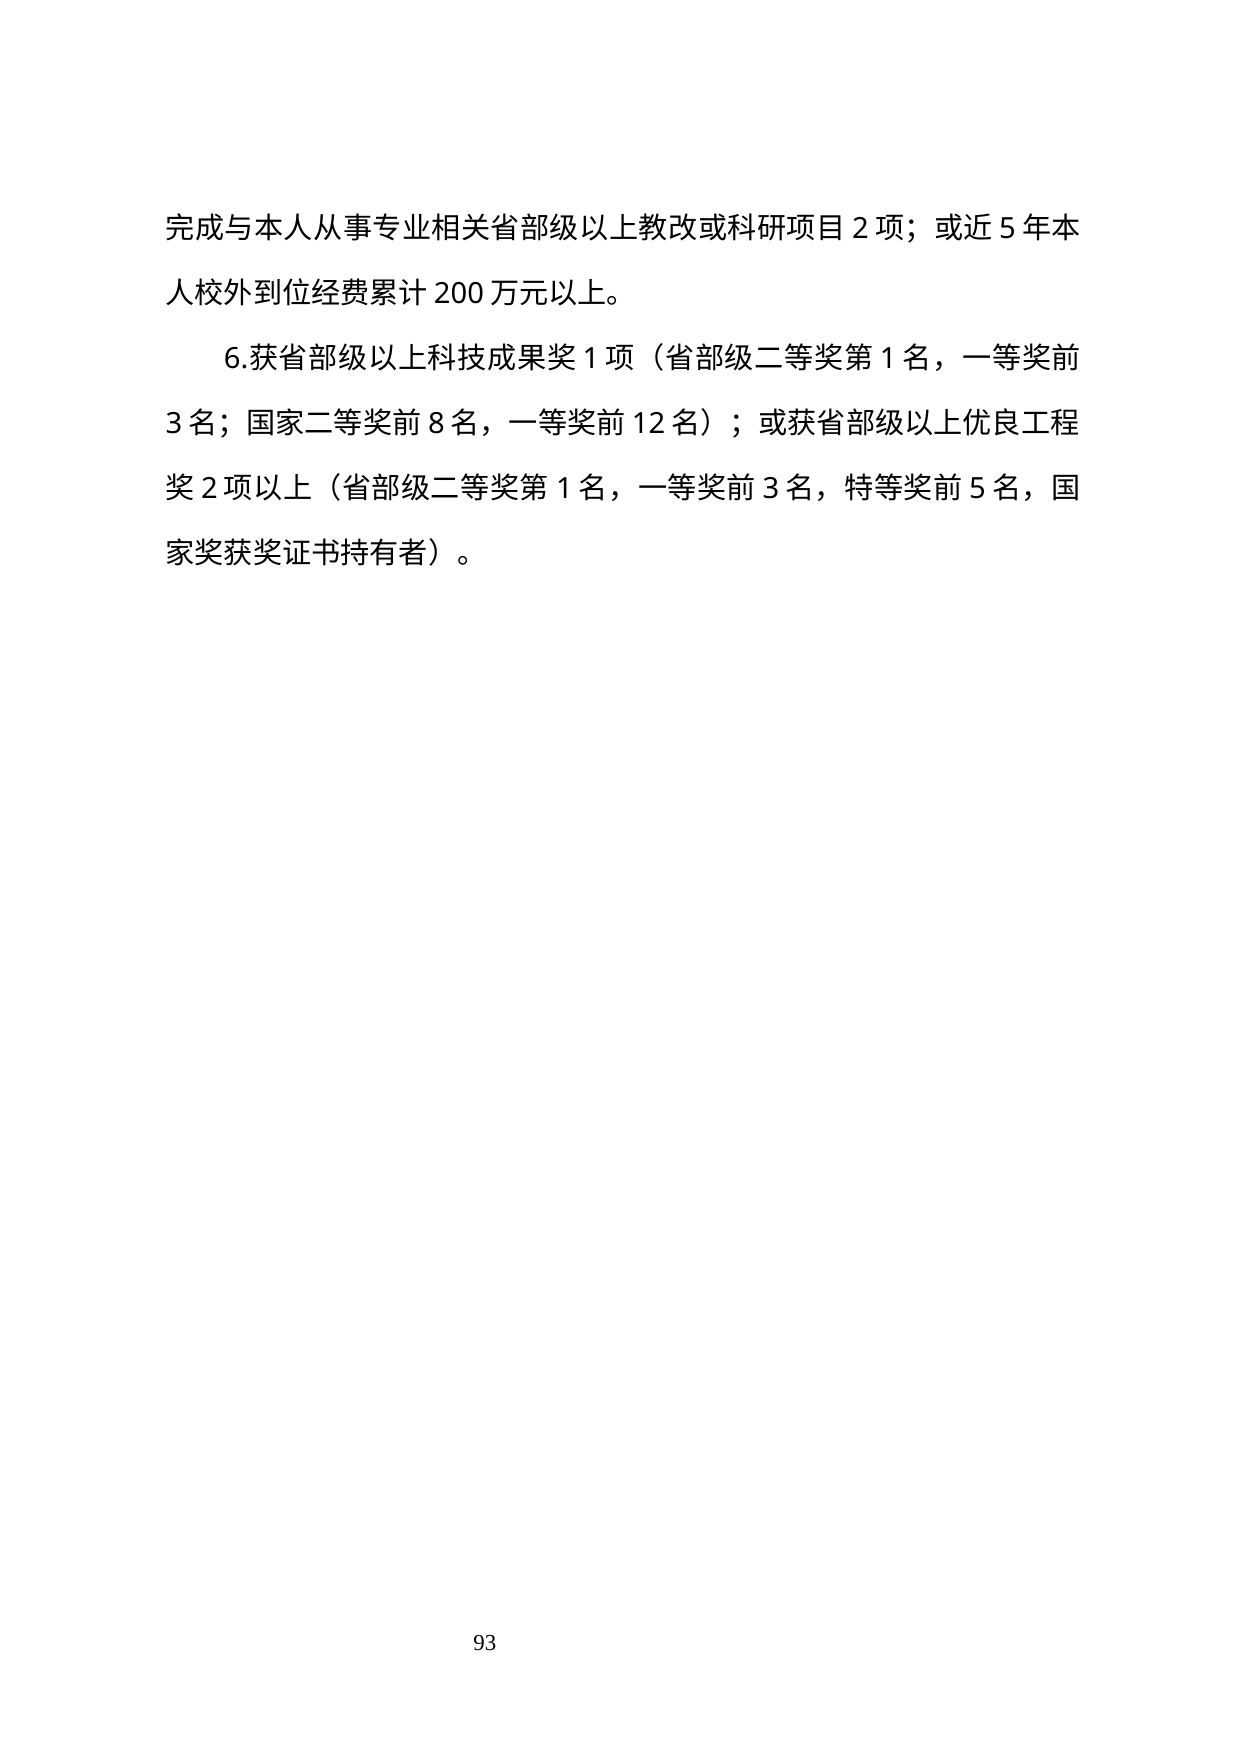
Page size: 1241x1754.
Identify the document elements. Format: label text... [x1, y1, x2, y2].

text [165, 193, 1081, 323]
text 6.获省部级以上科技成果奖1项（省部级二等奖第1名，一等奖前3名；国家二等奖前8名，一等奖前12名）；或获省部级以上优良工程奖2项以上（省部级二等奖第1名，一等奖前3名，特等奖前5名，国家奖获奖证书持有者）。 [165, 323, 1081, 583]
